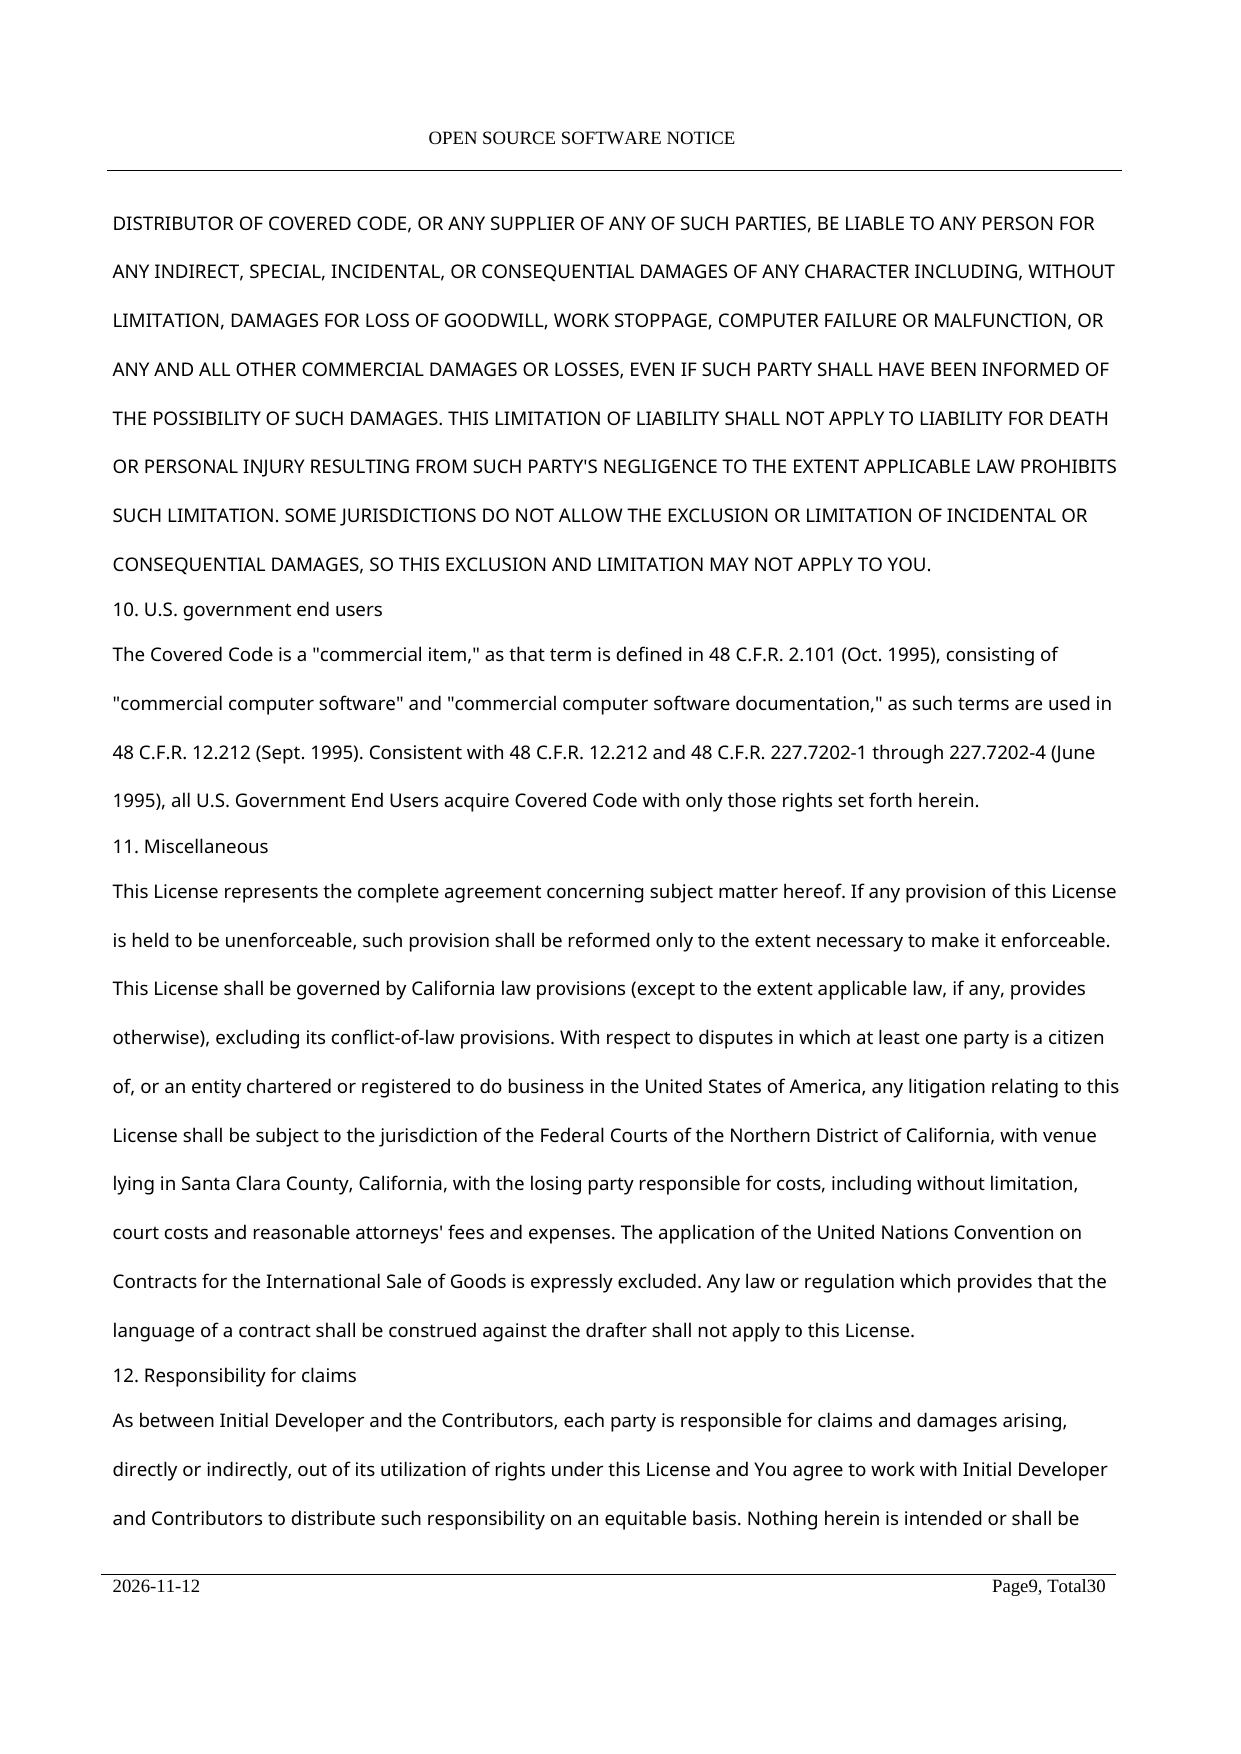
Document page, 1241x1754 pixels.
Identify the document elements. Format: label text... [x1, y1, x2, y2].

text The Covered Code is a "commercial item," as that term is defined in 48 C.F.R. 2.101 (Oct. 1995), consisting of "commercial computer software" and "commercial computer software documentation," as such terms are used in 48 C.F.R. 12.212 (Sept. 1995). Consistent with 48 C.F.R. 12.212 and 48 C.F.R. 227.7202-1 through 227.7202-4 (June 1995), all U.S. Government End Users acquire Covered Code with only those rights set forth herein. [112, 638, 1128, 817]
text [112, 206, 1128, 580]
text 12. Responsibility for claims [112, 1359, 1128, 1391]
text 10. U.S. government end users [112, 593, 1128, 625]
text This License represents the complete agreement concerning subject matter hereof. If any provision of this License is held to be unenforceable, such provision shall be reformed only to the extent necessary to make it enforceable. This License shall be governed by California law provisions (except to the extent applicable law, if any, provides otherwise), excluding its conflict-of-law provisions. With respect to disputes in which at least one party is a citizen of, or an entity chartered or registered to do business in the United States of America, any litigation relating to this License shall be subject to the jurisdiction of the Federal Courts of the Northern District of California, with venue lying in Santa Clara County, California, with the losing party responsible for costs, including without limitation, court costs and reasonable attorneys' fees and expenses. The application of the United Nations Convention on Contracts for the International Sale of Goods is expressly excluded. Any law or regulation which provides that the language of a contract shall be construed against the drafter shall not apply to this License. [112, 875, 1128, 1346]
text 11. Miscellaneous [112, 829, 1128, 862]
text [112, 1404, 1128, 1534]
